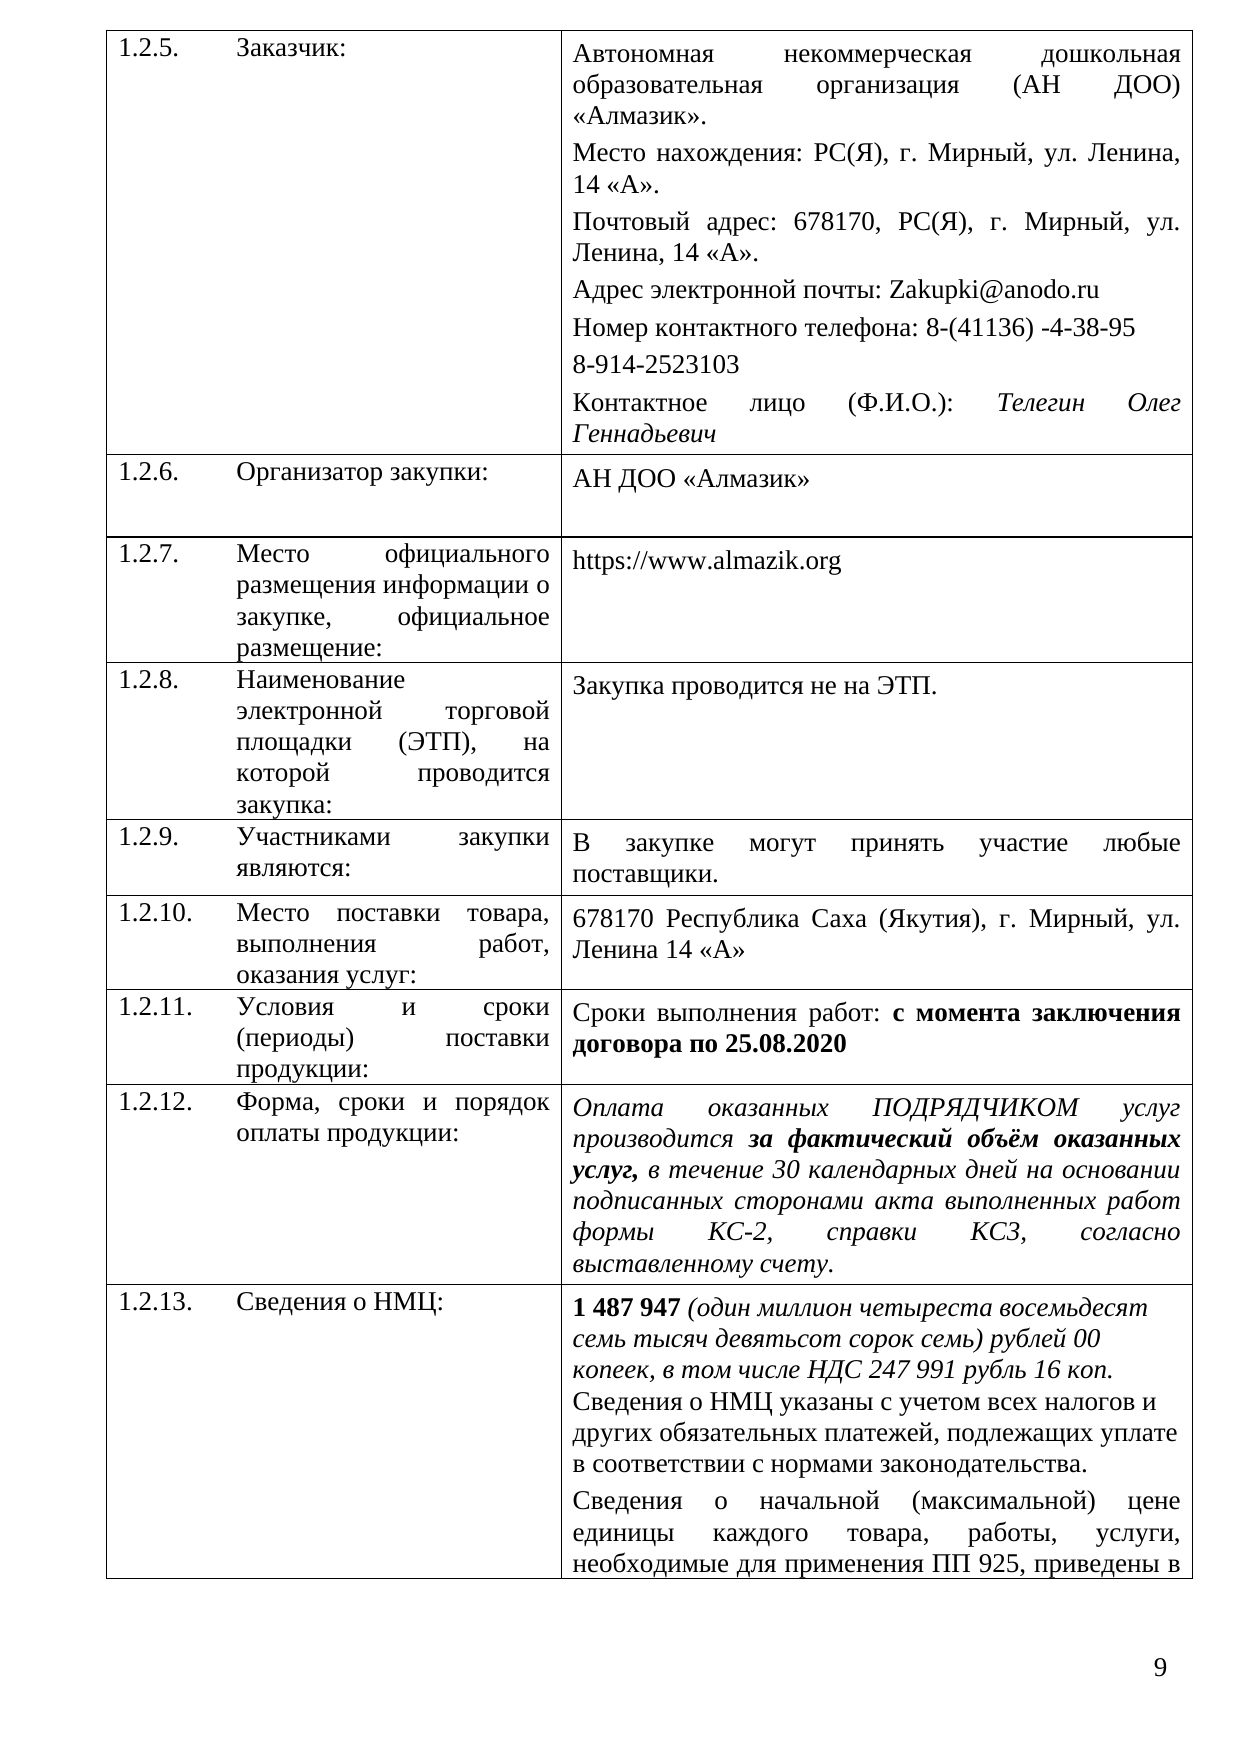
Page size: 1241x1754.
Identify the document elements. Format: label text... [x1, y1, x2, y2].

table_cell В закупке могут принять участие любые поставщики. [562, 820, 1192, 895]
table_cell https://www.almazik.org [562, 538, 1192, 662]
table_cell Автономная некоммерческая дошкольная образовательная организация (АН ДОО) «Алмазик». Место нахождения: РС(Я), г. Мирный, ул. Ленина, 14 «А». Почтовый адрес: 678170, РС(Я), г. Мирный, ул. Ленина, 14 «А». Адрес электронной почты: Zakupki@anodo.ru Номер контактного телефона: 8-(41136) -4-38-95 8-914-2523103 Контактное лицо (Ф.И.О.): Телегин Олег Геннадьевич [562, 31, 1192, 454]
table_cell АН ДОО «Алмазик» [562, 455, 1192, 536]
table_cell Условия и сроки (периоды) поставки продукции: [107, 990, 561, 1084]
table_cell Наименование электронной торговой площадки (ЭТП), на которой проводится закупка: [107, 663, 561, 819]
table_cell Закупка проводится не на ЭТП. [562, 663, 1192, 819]
table_cell Сроки выполнения работ: с момента заключения договора по 25.08.2020 [562, 990, 1192, 1084]
table_cell Место официального размещения информации о закупке, официальное размещение: [107, 538, 561, 662]
table_cell Место поставки товара, выполнения работ, оказания услуг: [107, 896, 561, 989]
table_cell Участниками закупки являются: [107, 820, 561, 895]
table_cell 678170 Республика Саха (Якутия), г. Мирный, ул. Ленина 14 «А» [562, 896, 1192, 989]
table_cell Оплата оказанных ПОДРЯДЧИКОМ услуг производится за фактический объём оказанных услуг, в течение 30 календарных дней на основании подписанных сторонами акта выполненных работ формы КС-2, справки КС3, согласно выставленному счету. [562, 1085, 1192, 1284]
table_cell Организатор закупки: [107, 455, 561, 536]
table_cell Заказчик: [107, 31, 561, 454]
table_cell Сведения о НМЦ: [107, 1285, 561, 1578]
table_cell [562, 1285, 1192, 1578]
table_cell Форма, сроки и порядок оплаты продукции: [107, 1085, 561, 1284]
